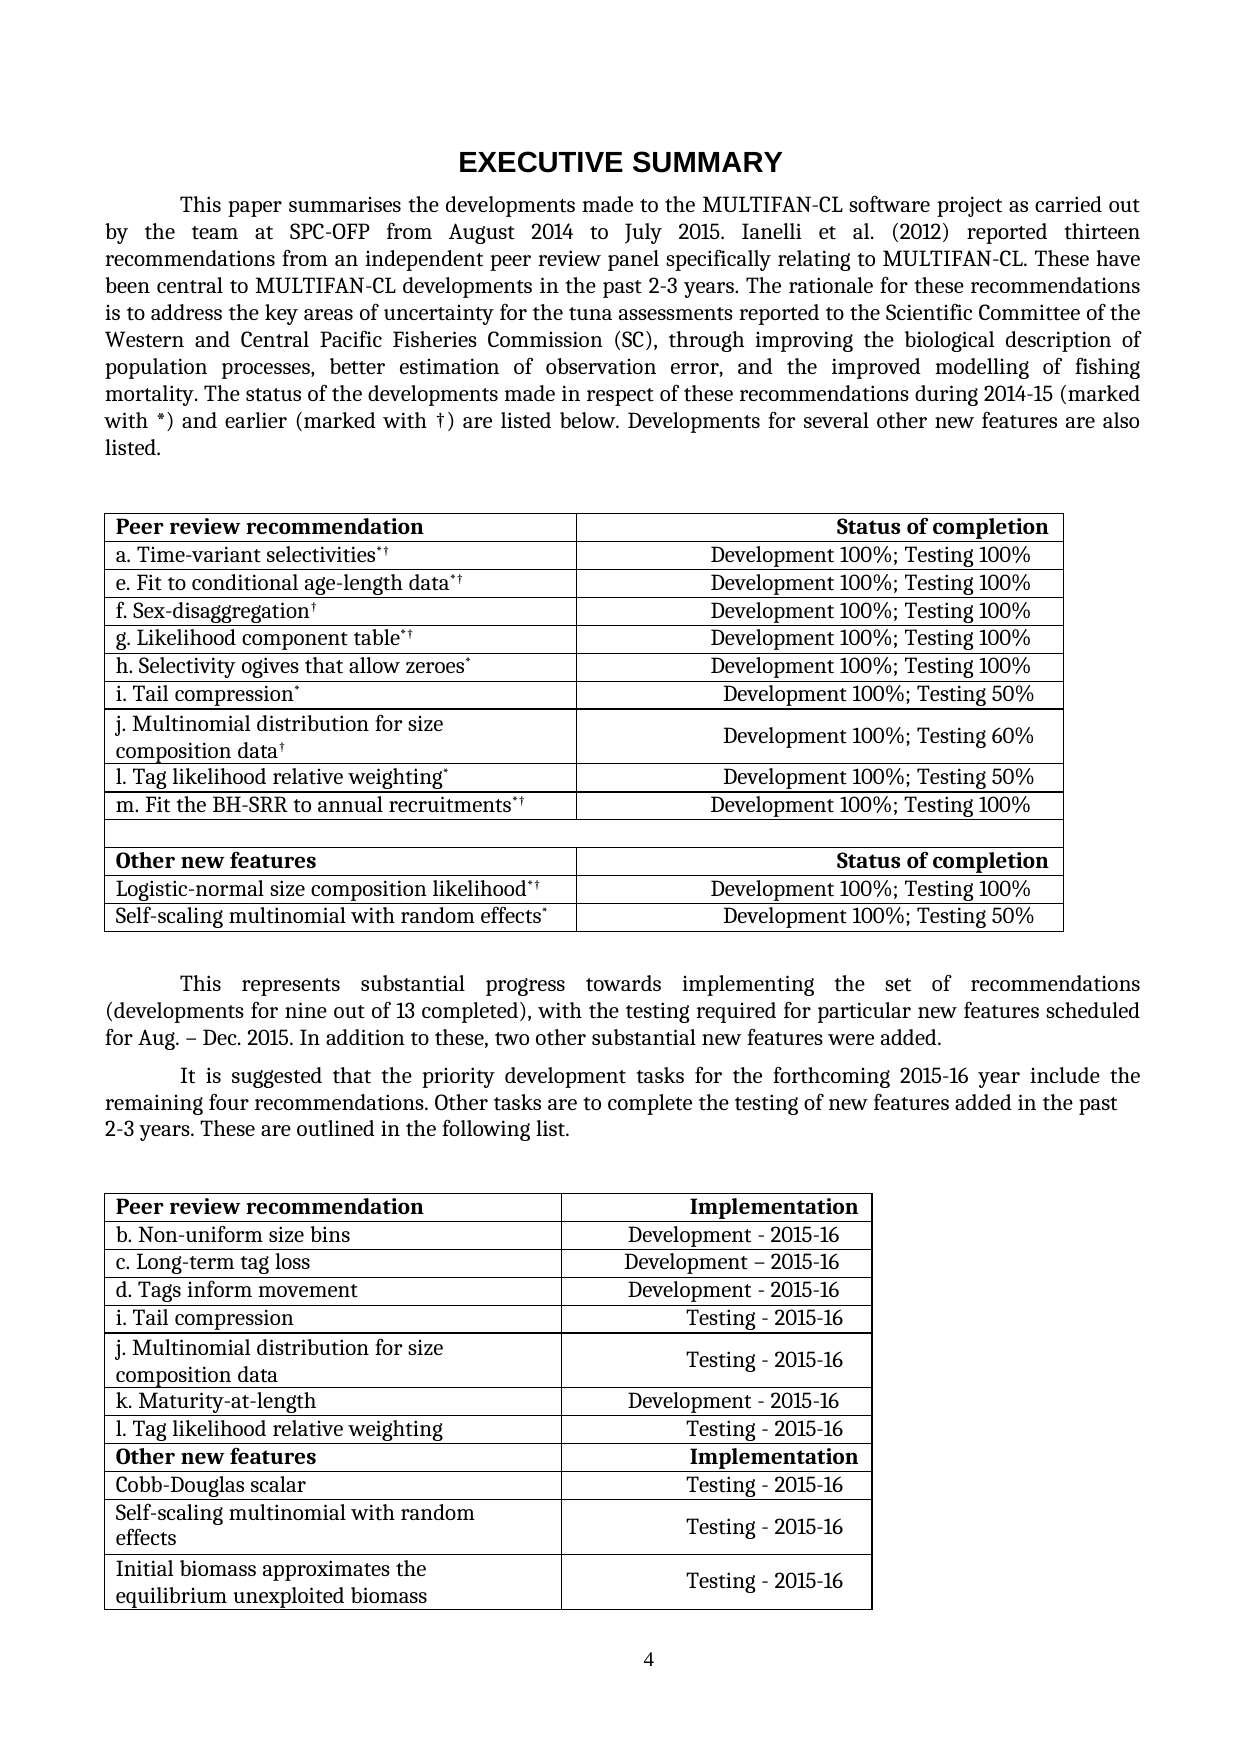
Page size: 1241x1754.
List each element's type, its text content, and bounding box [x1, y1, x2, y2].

table_cell h. Selectivity ogives that allow zeroes* [105, 654, 576, 681]
table_header Implementation [562, 1194, 871, 1221]
table_header Status of completion [577, 514, 1063, 541]
table_cell Self-scaling multinomial with random effects* [105, 904, 576, 931]
table_cell Testing - 2015-16 [562, 1500, 871, 1554]
table_cell Status of completion [577, 848, 1063, 875]
table_cell Initial biomass approximates the equilibrium unexploited biomass [105, 1555, 561, 1608]
table_cell c. Long-term tag loss [105, 1250, 561, 1277]
table_cell Cobb-Douglas scalar [105, 1472, 561, 1499]
table_cell Other new features [105, 1444, 561, 1471]
text This represents substantial progress towards implementing the set of recommendations (developments for nine out of 13 completed), with the testing required for particular new features scheduled for Aug. – Dec. 2015. In addition to these, two other substantial new features were added. [105, 970, 1140, 1051]
table_cell f. Sex-disaggregation† [105, 598, 576, 624]
table_cell [105, 820, 1063, 847]
table_cell Development 100%; Testing 100% [577, 793, 1063, 819]
table_cell i. Tail compression [105, 1306, 561, 1332]
text It is suggested that the priority development tasks for the forthcoming 2015-16 year include the remaining four recommendations. Other tasks are to complete the testing of new features added in the past [105, 1062, 1140, 1116]
table_cell k. Maturity-at-length [105, 1388, 561, 1415]
table_cell Development 100%; Testing 60% [577, 710, 1063, 763]
table_cell l. Tag likelihood relative weighting* [105, 764, 576, 791]
table_cell Development 100%; Testing 100% [577, 876, 1063, 903]
table_cell Development 100%; Testing 100% [577, 654, 1063, 681]
table_cell Implementation [562, 1444, 871, 1471]
table_cell Development - 2015-16 [562, 1278, 871, 1304]
table_cell a. Time-variant selectivities*† [105, 542, 576, 569]
table_cell Development 100%; Testing 50% [577, 764, 1063, 791]
table_cell Development 100%; Testing 100% [577, 542, 1063, 569]
table_cell Development 100%; Testing 50% [577, 904, 1063, 931]
table_cell l. Tag likelihood relative weighting [105, 1416, 561, 1443]
table_cell i. Tail compression* [105, 682, 576, 708]
table_cell Development 100%; Testing 100% [577, 570, 1063, 597]
table_cell Self-scaling multinomial with random effects [105, 1500, 561, 1554]
table_cell Logistic-normal size composition likelihood*† [105, 876, 576, 903]
text EXECUTIVE SUMMARY [454, 144, 786, 178]
text 2-3 years. These are outlined in the following list. [105, 1116, 1148, 1141]
table_cell Testing - 2015-16 [562, 1555, 871, 1608]
table_cell d. Tags inform movement [105, 1278, 561, 1304]
table_header Peer review recommendation [105, 1194, 561, 1221]
table_cell e. Fit to conditional age-length data*† [105, 570, 576, 597]
table_cell Testing - 2015-16 [562, 1472, 871, 1499]
table_cell Development 100%; Testing 50% [577, 682, 1063, 708]
table_cell Development - 2015-16 [562, 1222, 871, 1248]
table_cell m. Fit the BH-SRR to annual recruitments*† [105, 793, 576, 819]
table_cell Testing - 2015-16 [562, 1416, 871, 1443]
table_cell Development 100%; Testing 100% [577, 598, 1063, 624]
table_cell j. Multinomial distribution for size composition data† [105, 710, 576, 763]
table_cell j. Multinomial distribution for size composition data [105, 1334, 561, 1387]
text This paper summarises the developments made to the MULTIFAN-CL software project as carried out by the team at SPC-OFP from August 2014 to July 2015. Ianelli et al. (2012) reported thirteen recommendations from an independent peer review panel specifically relating to MULTIFAN-CL. These have been central to MULTIFAN-CL developments in the past 2-3 years. The rationale for these recommendations is to address the key areas of uncertainty for the tuna assessments reported to the Scientific Committee of the Western and Central Pacific Fisheries Commission (SC), through improving the biological description of population processes, better estimation of observation error, and the improved modelling of fishing mortality. The status of the developments made in respect of these recommendations during 2014-15 (marked with *) and earlier (marked with †) are listed below. Developments for several other new features are also listed. [105, 191, 1141, 461]
table_cell Testing - 2015-16 [562, 1334, 871, 1387]
table_cell Development - 2015-16 [562, 1388, 871, 1415]
table_cell Development – 2015-16 [562, 1250, 871, 1277]
table_cell g. Likelihood component table*† [105, 626, 576, 653]
table_cell Other new features [105, 848, 576, 875]
table_header Peer review recommendation [105, 514, 576, 541]
table_cell b. Non-uniform size bins [105, 1222, 561, 1248]
table_cell Development 100%; Testing 100% [577, 626, 1063, 653]
table_cell Testing - 2015-16 [562, 1306, 871, 1332]
